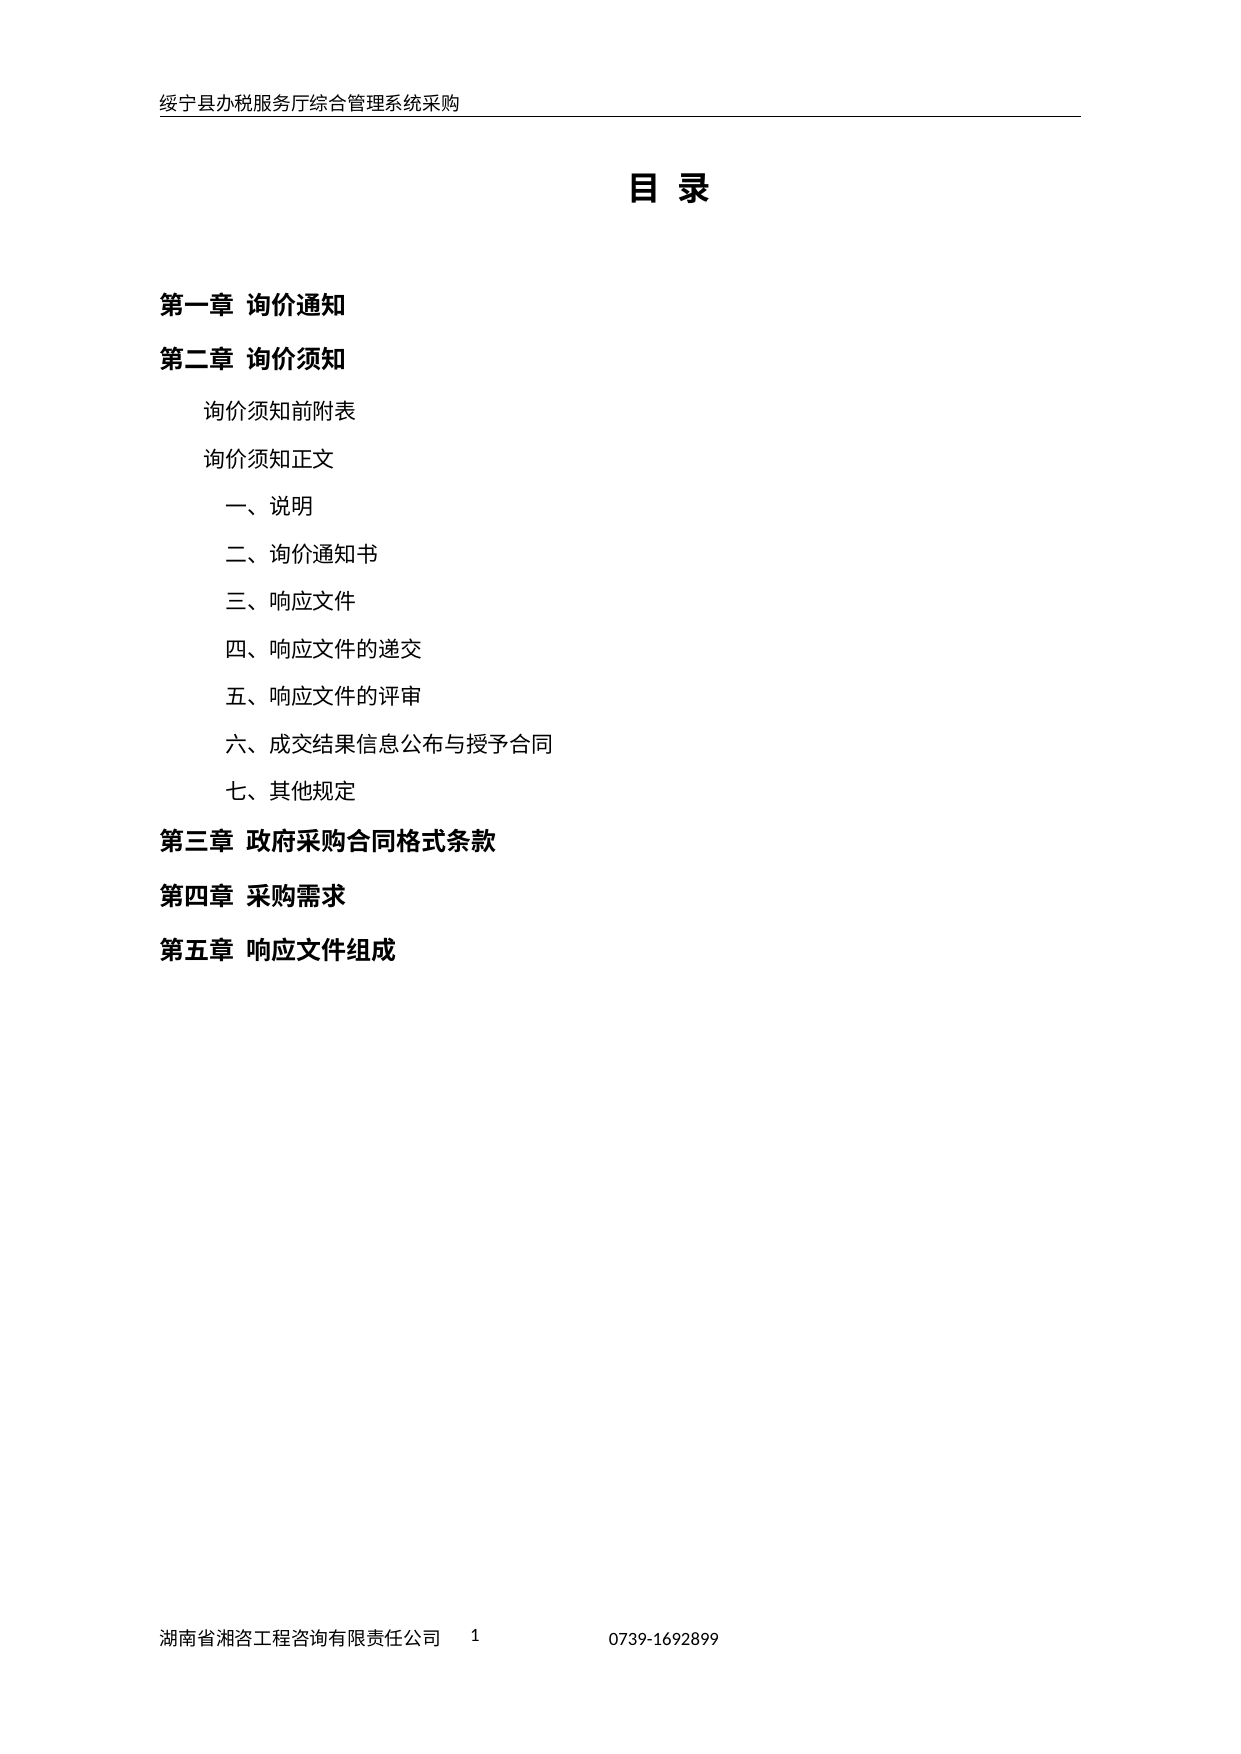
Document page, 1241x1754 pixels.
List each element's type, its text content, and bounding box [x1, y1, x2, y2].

text 第二章 询价须知 [159, 340, 1081, 376]
text 询价须知前附表 [159, 394, 1081, 426]
text 第三章 政府采购合同格式条款 [159, 822, 1081, 858]
text 三、响应文件 [159, 584, 1081, 616]
text 一、说明 [159, 489, 1081, 521]
text 二、询价通知书 [159, 537, 1081, 568]
text 第四章 采购需求 [159, 876, 1081, 912]
text 目录 [159, 162, 1081, 210]
text 七、其他规定 [159, 774, 1081, 806]
text 五、响应文件的评审 [159, 679, 1081, 711]
text 六、成交结果信息公布与授予合同 [159, 727, 1081, 758]
text 第五章 响应文件组成 [159, 930, 1081, 967]
text 询价须知正文 [159, 442, 1081, 473]
text 四、响应文件的递交 [159, 632, 1081, 663]
text 第一章 询价通知 [159, 285, 1081, 322]
